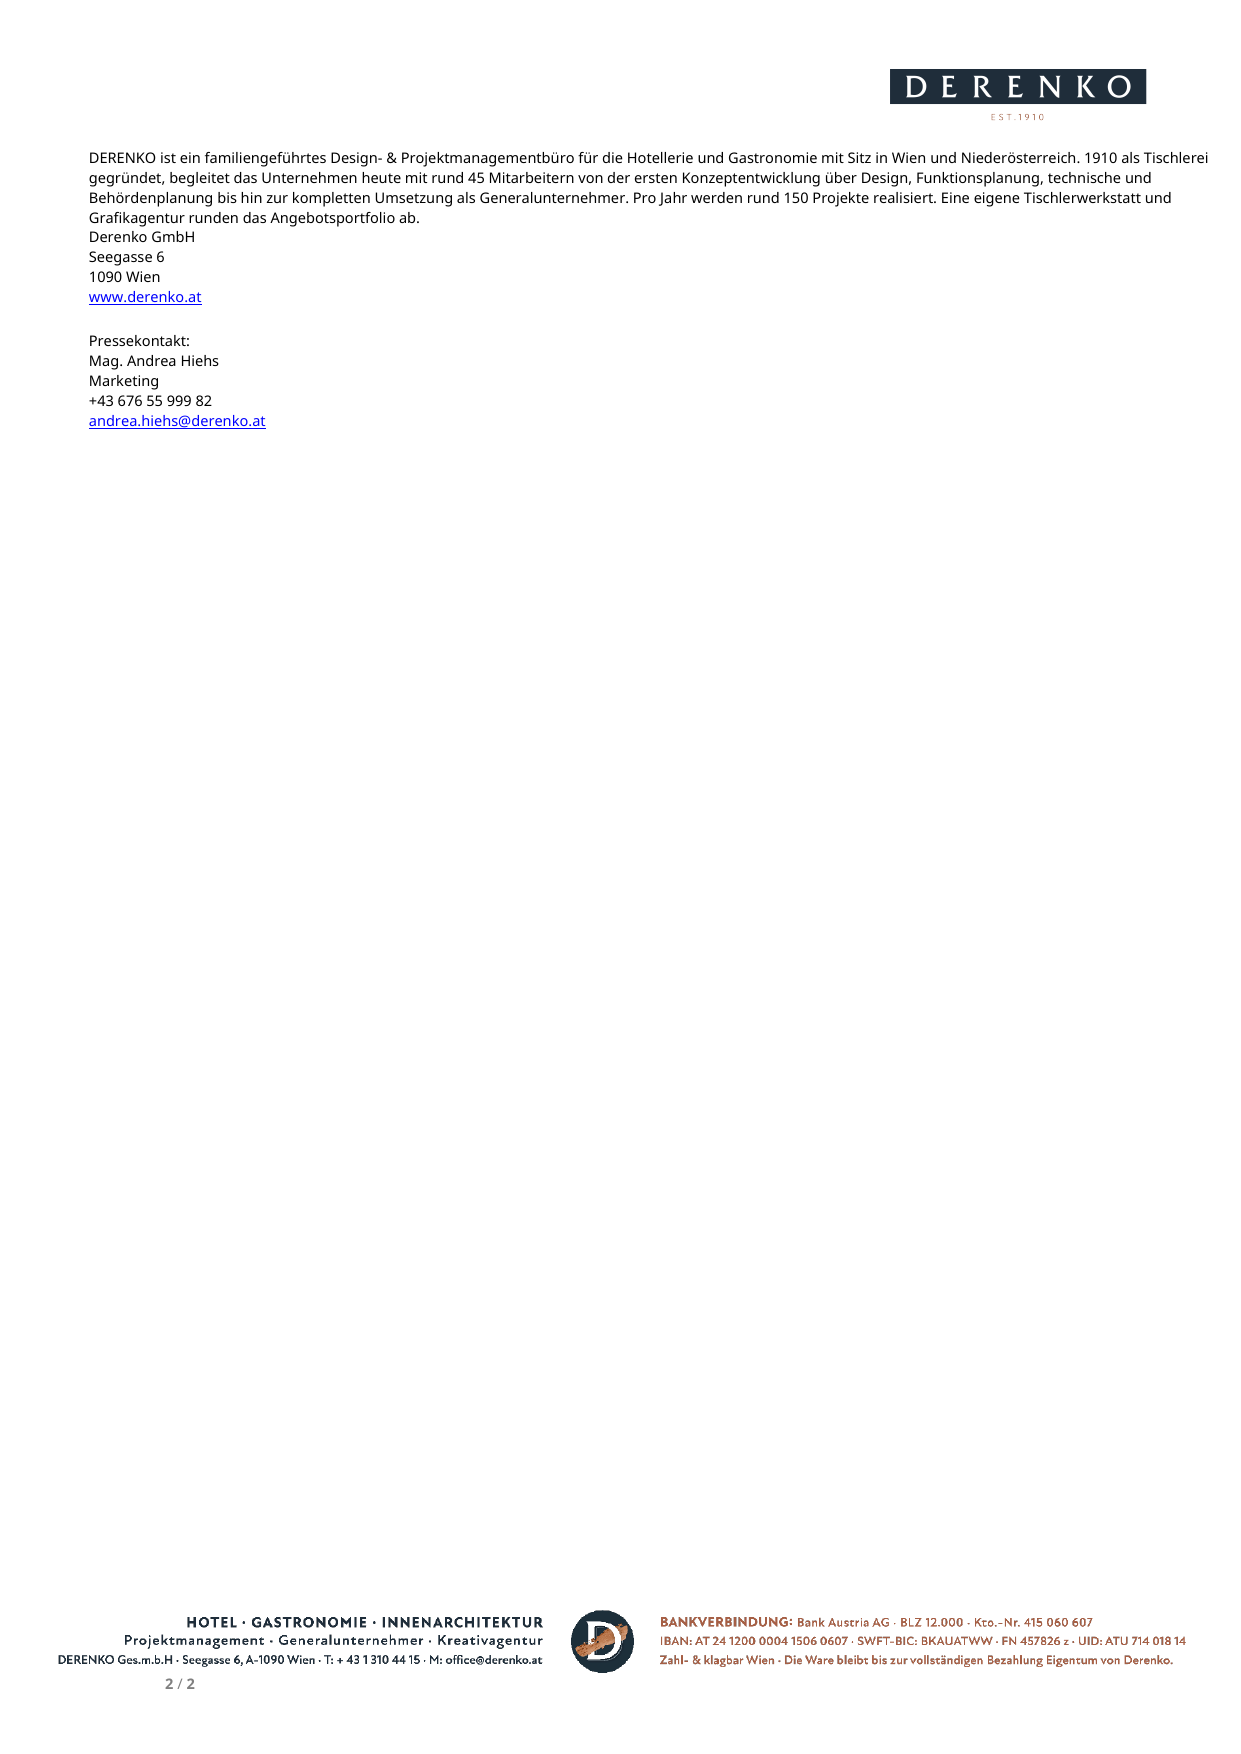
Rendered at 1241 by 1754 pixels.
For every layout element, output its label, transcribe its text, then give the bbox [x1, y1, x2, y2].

text Pressekontakt: Mag. Andrea Hiehs Marketing +43 676 55 999 82 andrea.hiehs@derenko.at [89, 331, 1211, 431]
picture [3, 1597, 1236, 1754]
text DERENKO ist ein familiengeführtes Design- & Projektmanagementbüro für die Hotellerie und Gastronomie mit Sitz in Wien und Niederösterreich. 1910 als Tischlerei gegründet, begleitet das Unternehmen heute mit rund 45 Mitarbeitern von der ersten Konzeptentwicklung über Design, Funktionsplanung, technische und Behördenplanung bis hin zur kompletten Umsetzung als Generalunternehmer. Pro Jahr werden rund 150 Projekte realisiert. Eine eigene Tischlerwerkstatt und Grafikagentur runden das Angebotsportfolio ab. [89, 148, 1211, 227]
text Derenko GmbH Seegasse 6 1090 Wien www.derenko.at [89, 227, 1211, 331]
picture [882, 46, 1155, 137]
